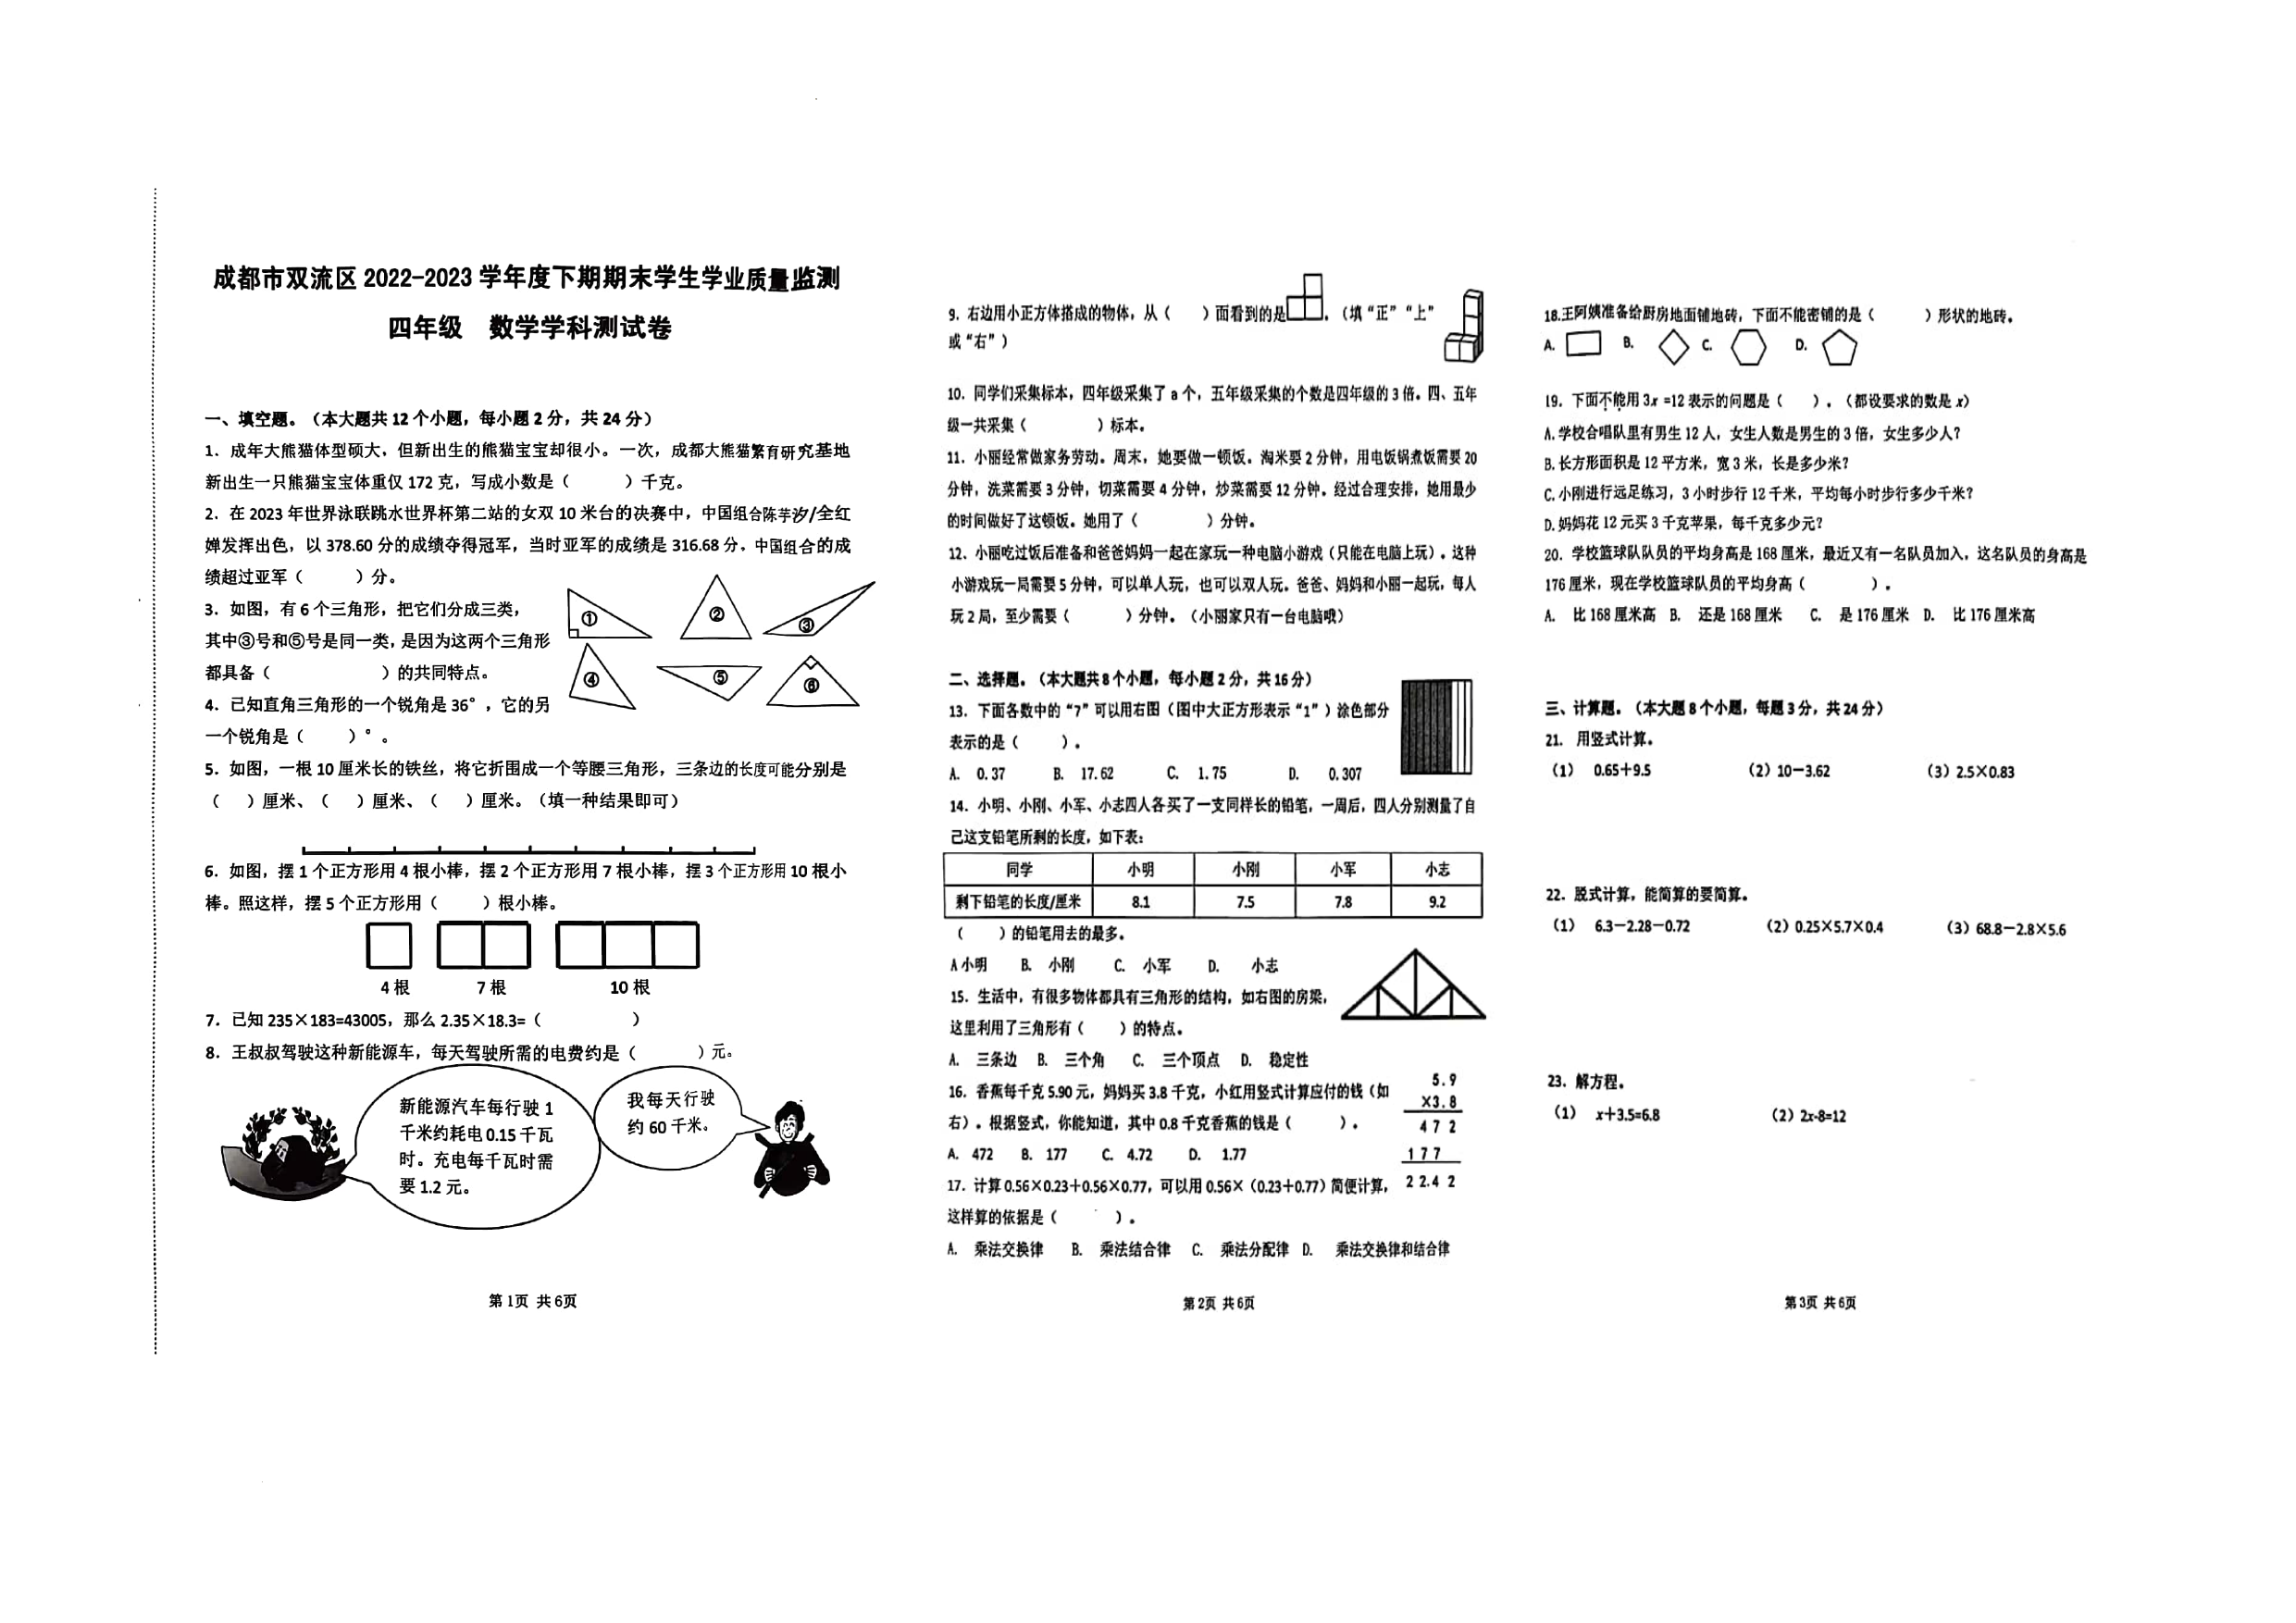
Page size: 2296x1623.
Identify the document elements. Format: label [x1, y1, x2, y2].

picture [139, 180, 2116, 1355]
